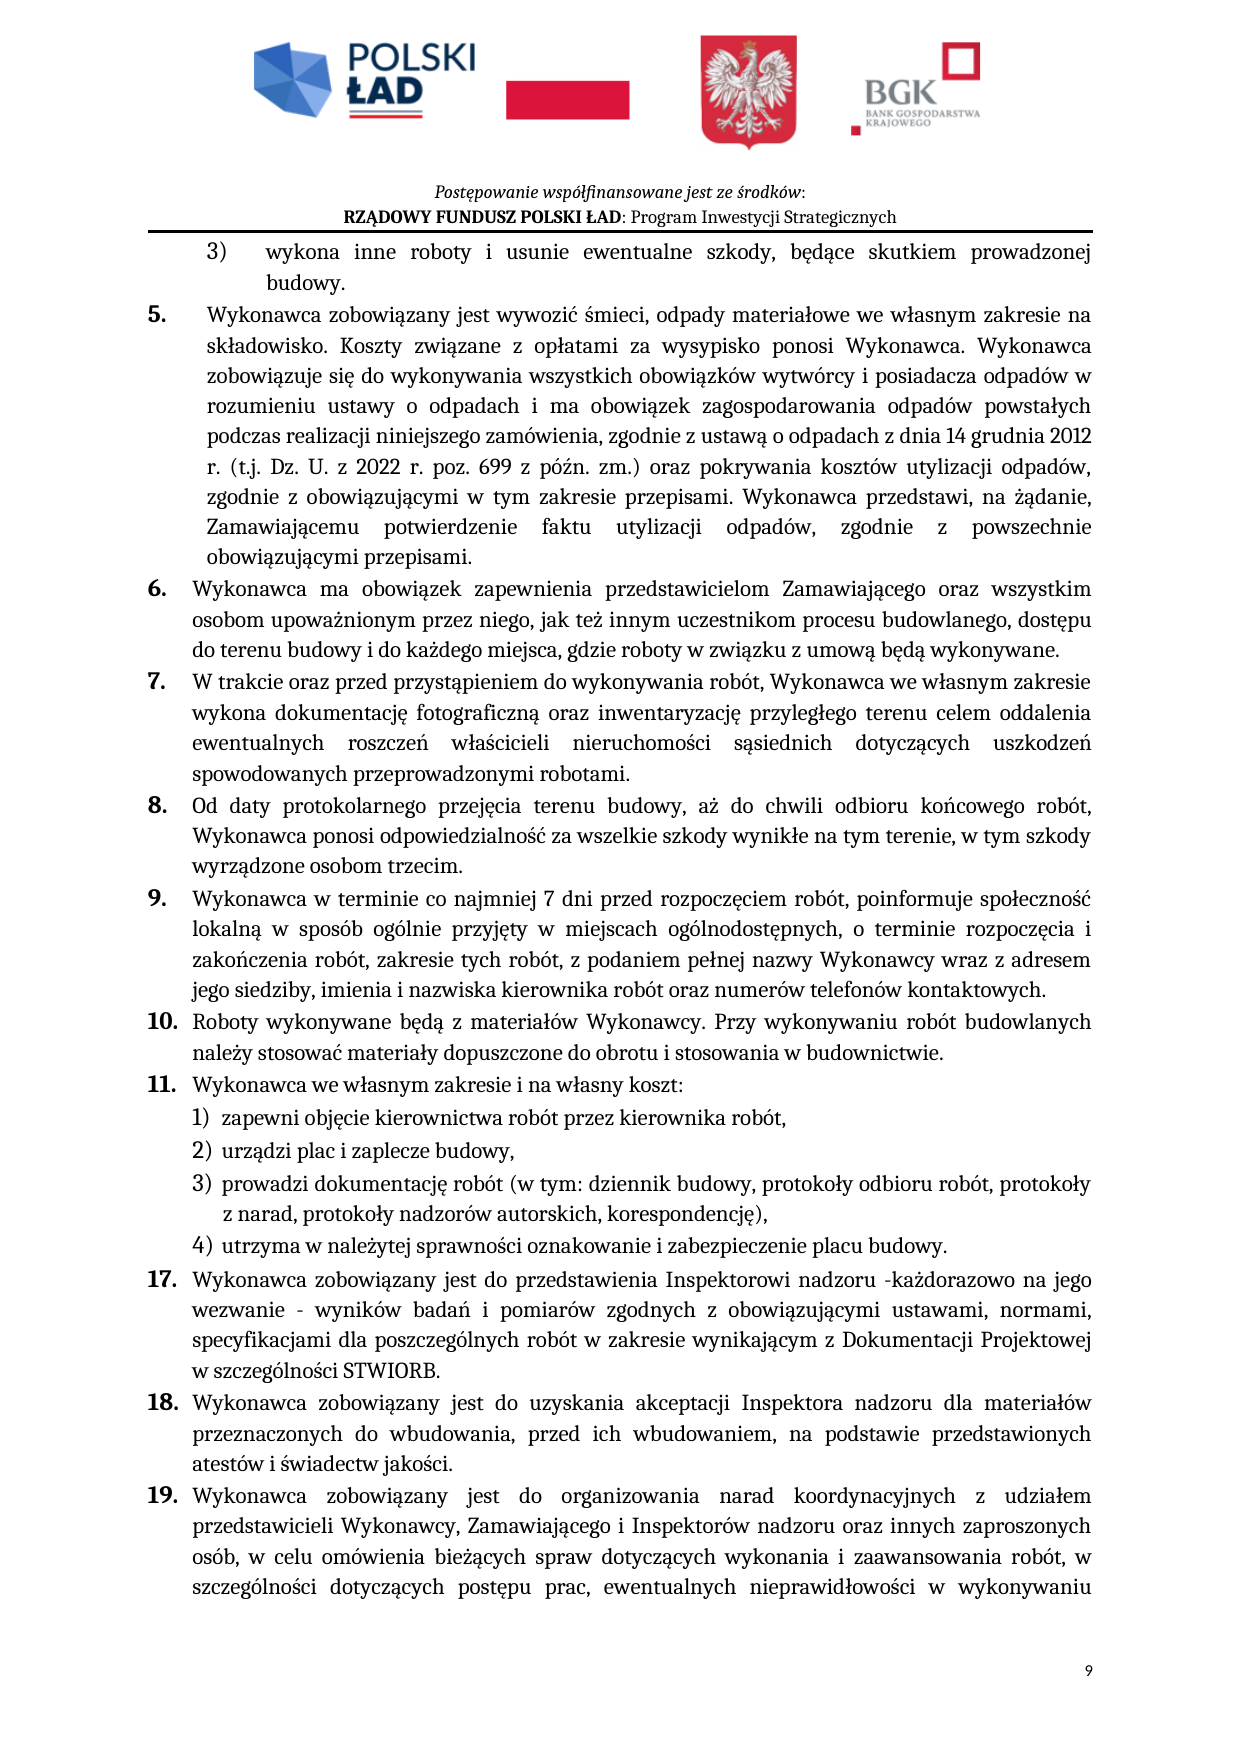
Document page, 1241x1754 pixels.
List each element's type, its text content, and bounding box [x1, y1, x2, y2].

picture [236, 14, 1005, 157]
list W trakcie oraz przed przystąpieniem do wykonywania robót, Wykonawca we własnym zakresie wykona dokumentację fotograficzną oraz inwentaryzację przyległego terenu celem oddalenia ewentualnych roszczeń właścicieli nieruchomości sąsiednich dotyczących uszkodzeń spowodowanych przeprowadzonymi robotami. [148, 667, 1093, 787]
list Wykonawca zobowiązany jest do przedstawienia Inspektorowi nadzoru -każdorazowo na jego wezwanie - wyników badań i pomiarów zgodnych z obowiązującymi ustawami, normami, specyfikacjami dla poszczególnych robót w zakresie wynikającym z Dokumentacji Projektowej w szczególności STWIORB. [148, 1264, 1093, 1384]
list Roboty wykonywane będą z materiałów Wykonawcy. Przy wykonywaniu robót budowlanych należy stosować materiały dopuszczone do obrotu i stosowania w budownictwie. [148, 1007, 1093, 1066]
list Wykonawca zobowiązany jest do uzyskania akceptacji Inspektora nadzoru dla materiałów przeznaczonych do wbudowania, przed ich wbudowaniem, na podstawie przedstawionych atestów i świadectw jakości. [148, 1388, 1093, 1477]
list Od daty protokolarnego przejęcia terenu budowy, aż do chwili odbioru końcowego robót, Wykonawca ponosi odpowiedzialność za wszelkie szkody wynikłe na tym terenie, w tym szkody wyrządzone osobom trzecim. [148, 791, 1093, 880]
list prowadzi dokumentację robót (w tym: dziennik budowy, protokoły odbioru robót, protokoły z narad, protokoły nadzorów autorskich, korespondencję), [192, 1169, 1093, 1228]
list zapewni objęcie kierownictwa robót przez kierownika robót, [192, 1103, 1093, 1131]
list Wykonawca ma obowiązek zapewnienia przedstawicielom Zamawiającego oraz wszystkim osobom upoważnionym przez niego, jak też innym uczestnikom procesu budowlanego, dostępu do terenu budowy i do każdego miejsca, gdzie roboty w związku z umową będą wykonywane. [148, 574, 1093, 663]
list Wykonawca w terminie co najmniej 7 dni przed rozpoczęciem robót, poinformuje społeczność lokalną w sposób ogólnie przyjęty w miejscach ogólnodostępnych, o terminie rozpoczęcia i zakończenia robót, zakresie tych robót, z podaniem pełnej nazwy Wykonawcy wraz z adresem jego siedziby, imienia i nazwiska kierownika robót oraz numerów telefonów kontaktowych. [148, 883, 1093, 1003]
list Wykonawca zobowiązany jest wywozić śmieci, odpady materiałowe we własnym zakresie na składowisko. Koszty związane z opłatami za wysypisko ponosi Wykonawca. Wykonawca zobowiązuje się do wykonywania wszystkich obowiązków wytwórcy i posiadacza odpadów w rozumieniu ustawy o odpadach i ma obowiązek zagospodarowania odpadów powstałych podczas realizacji niniejszego zamówienia, zgodnie z ustawą o odpadach z dnia 14 grudnia 2012 r. (t.j. Dz. U. z 2022 r. poz. 699 z późn. zm.) oraz pokrywania kosztów utylizacji odpadów, zgodnie z obowiązującymi w tym zakresie przepisami. Wykonawca przedstawi, na żądanie, Zamawiającemu potwierdzenie faktu utylizacji odpadów, zgodnie z powszechnie obowiązującymi przepisami. [148, 300, 1093, 570]
list wykona inne roboty i usunie ewentualne szkody, będące skutkiem prowadzonej budowy. [207, 237, 1093, 296]
list urządzi plac i zaplecze budowy, [192, 1136, 1093, 1164]
list Wykonawca we własnym zakresie i na własny koszt: [148, 1069, 1093, 1098]
list utrzyma w należytej sprawności oznakowanie i zabezpieczenie placu budowy. [192, 1231, 1093, 1260]
